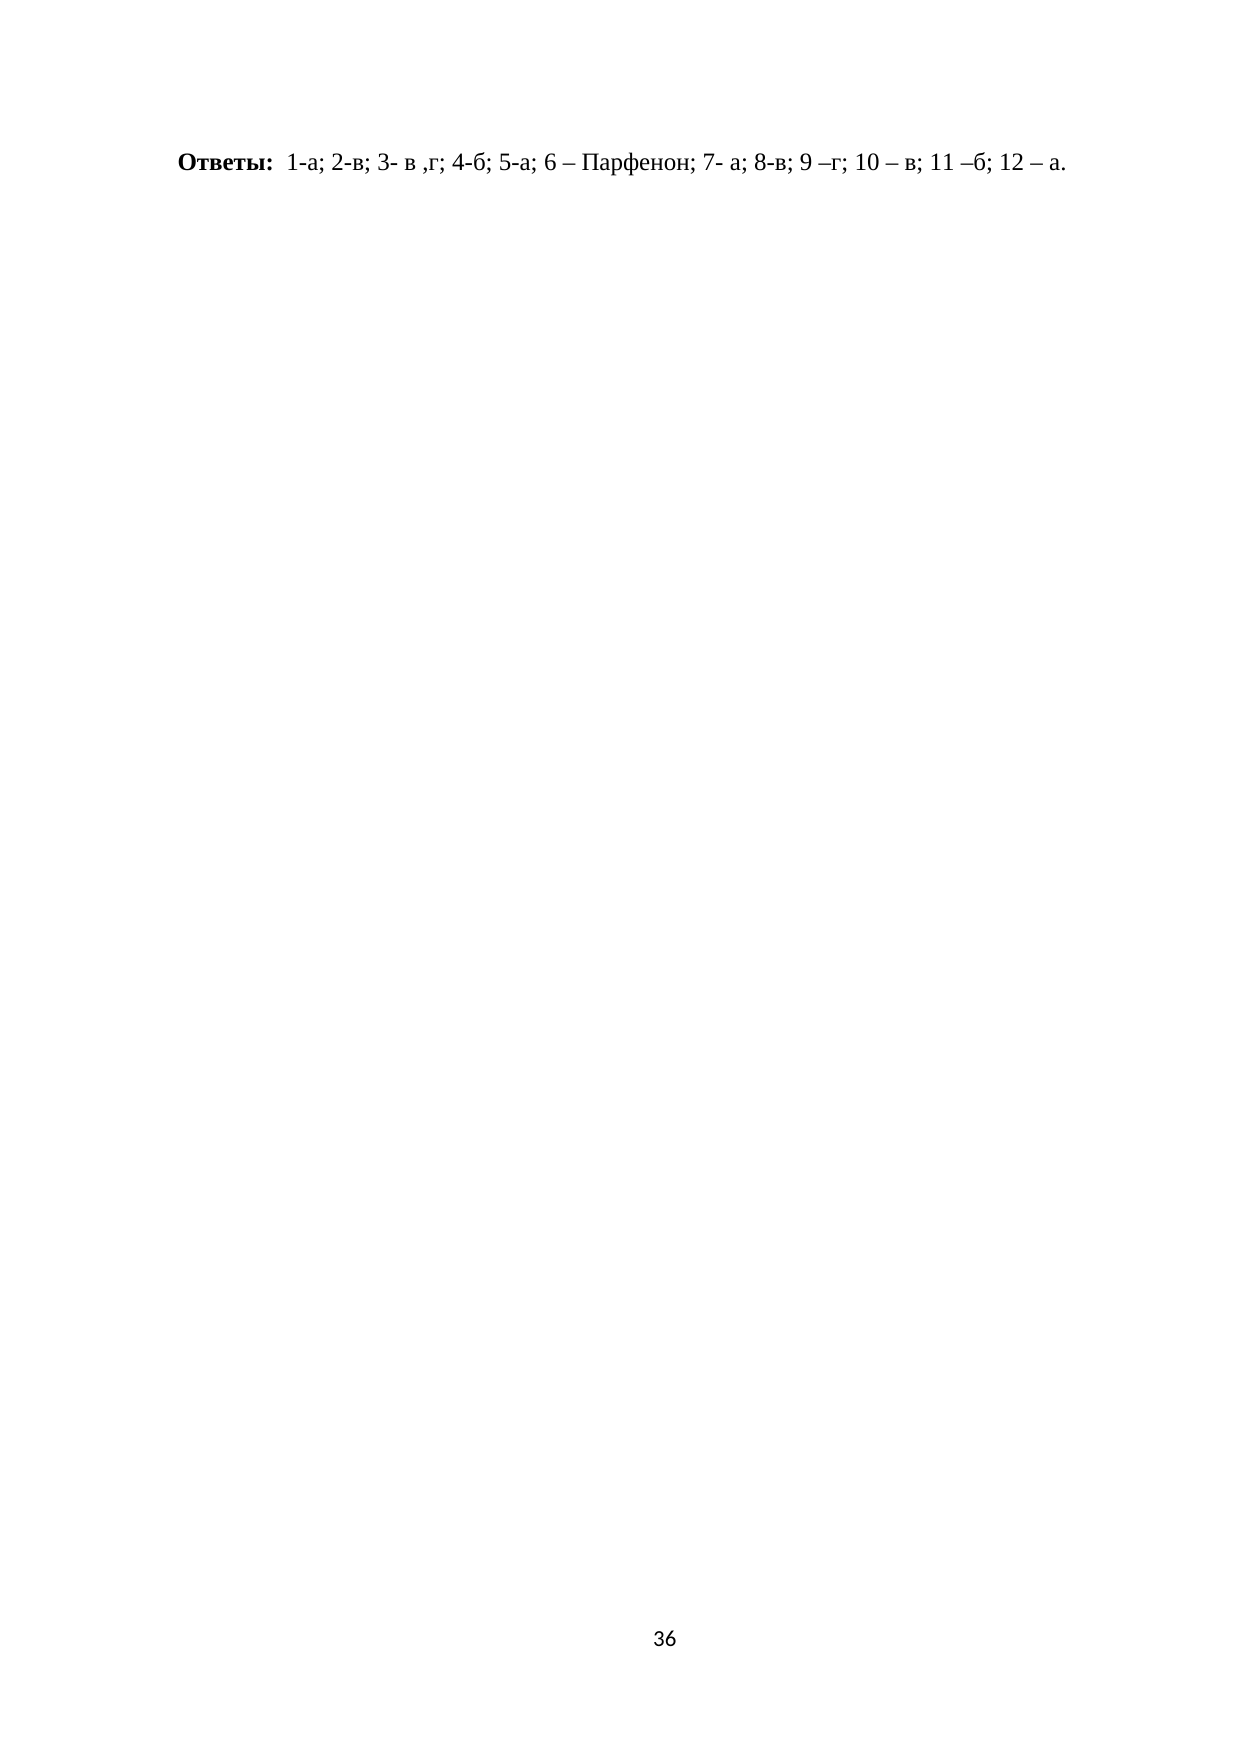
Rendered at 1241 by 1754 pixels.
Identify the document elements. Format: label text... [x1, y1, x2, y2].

text Ответы: 1-а; 2-в; 3- в ,г; 4-б; 5-а; 6 – Парфенон; 7- а; 8-в; 9 –г; 10 – в; 11 –б; 12 – а. [177, 147, 1152, 176]
